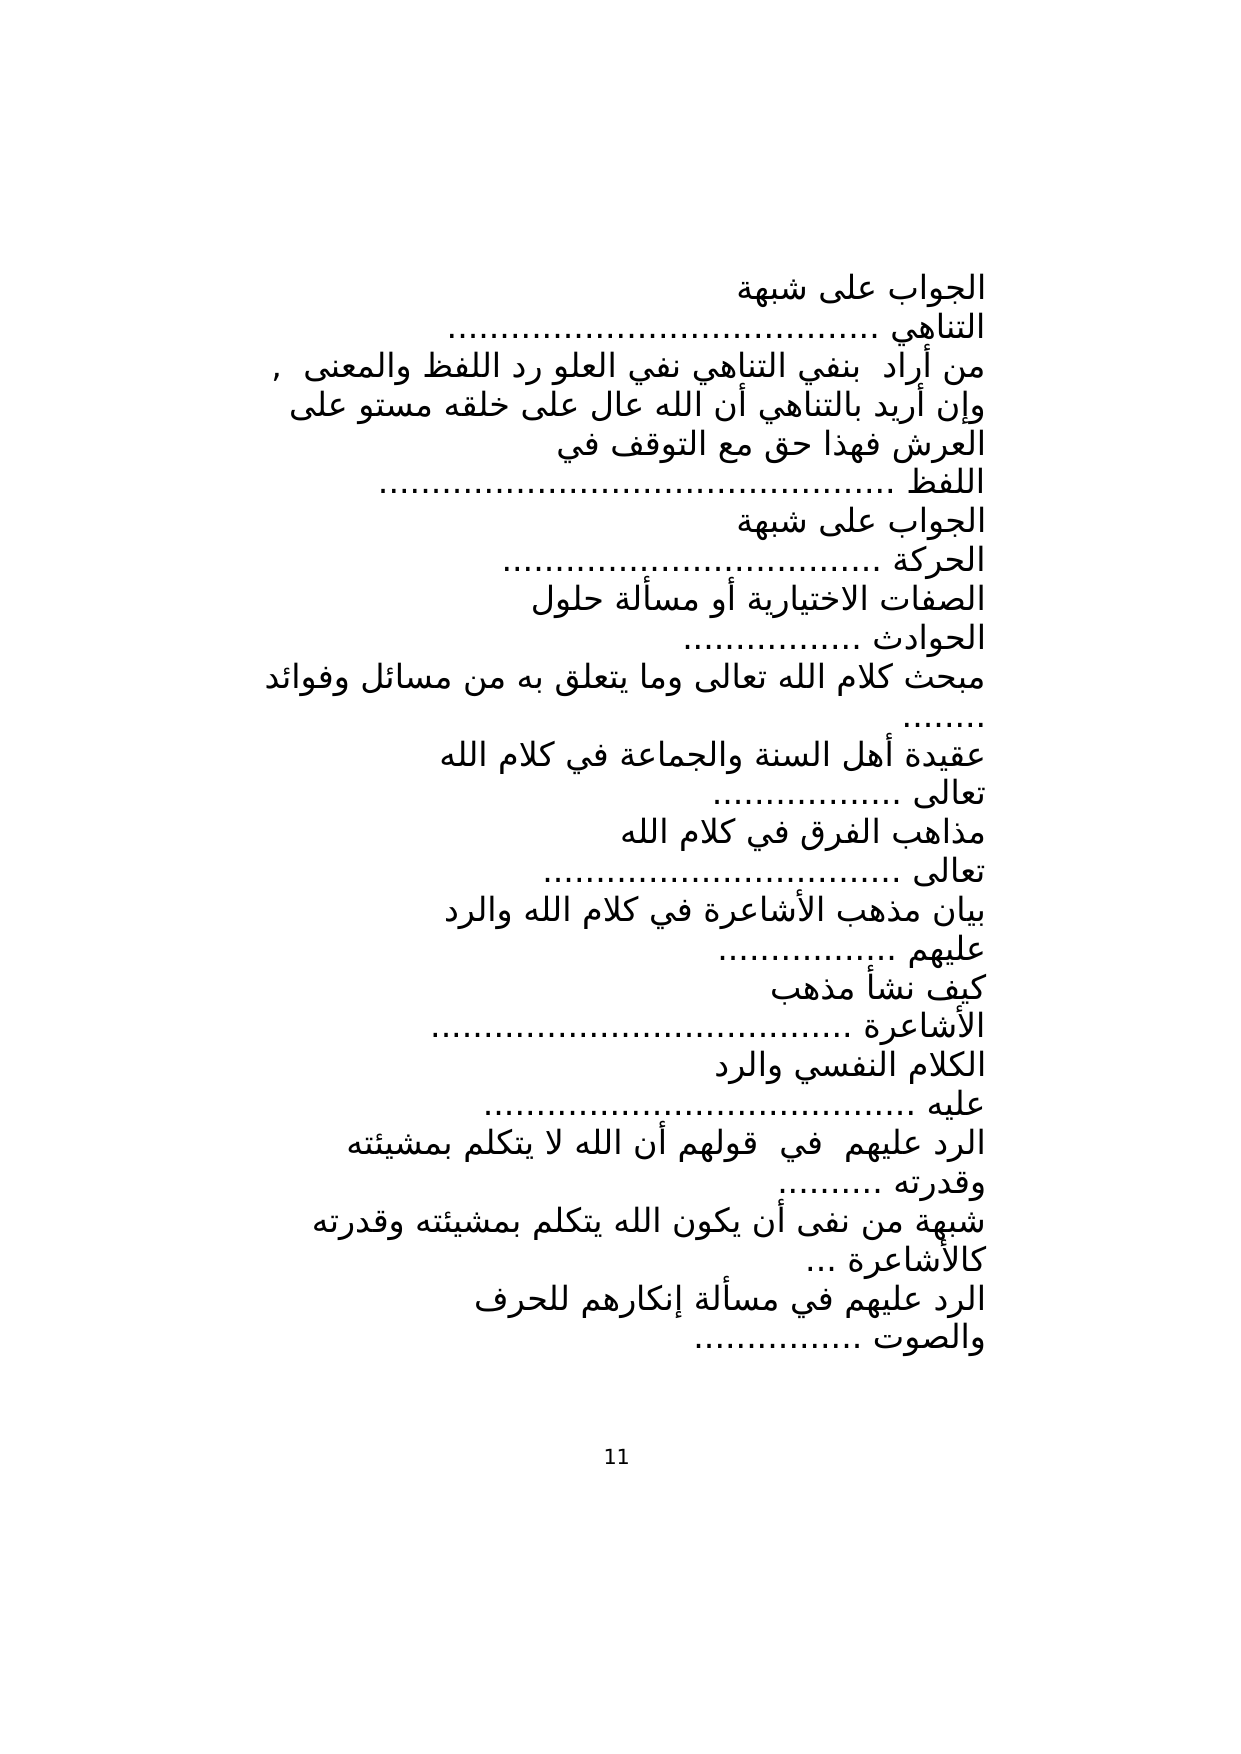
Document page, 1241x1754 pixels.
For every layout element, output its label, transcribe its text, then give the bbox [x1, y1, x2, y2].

text الصفات الاختيارية أو مسألة حلول الحوادث ................. [254, 579, 986, 657]
text عقيدة أهل السنة والجماعة في كلام الله تعالى .................. [254, 735, 986, 813]
text مذاهب الفرق في كلام الله تعالى .................................. [254, 813, 986, 890]
text الرد عليهم في قولهم أن الله لا يتكلم بمشيئته وقدرته .......... [254, 1123, 986, 1201]
text الرد عليهم في مسألة إنكارهم للحرف والصوت ................ [254, 1279, 986, 1357]
text من أراد بنفي التناهي نفي العلو رد اللفظ والمعنى , وإن أريد بالتناهي أن الله عال على خلقه مستو على العرش فهذا حق مع التوقف في اللفظ ................................................. [254, 346, 986, 502]
text شبهة من نفى أن يكون الله يتكلم بمشيئته وقدرته كالأشاعرة ... [254, 1201, 986, 1279]
text الكلام النفسي والرد عليه ......................................... [254, 1046, 986, 1123]
text كيف نشأ مذهب الأشاعرة ........................................ [254, 968, 986, 1046]
text مبحث كلام الله تعالى وما يتعلق به من مسائل وفوائد ........ [254, 657, 986, 735]
text الجواب على شبهة التناهي ......................................... [254, 269, 986, 346]
text الجواب على شبهة الحركة .................................... [254, 502, 986, 579]
text بيان مذهب الأشاعرة في كلام الله والرد عليهم ................. [254, 890, 986, 968]
